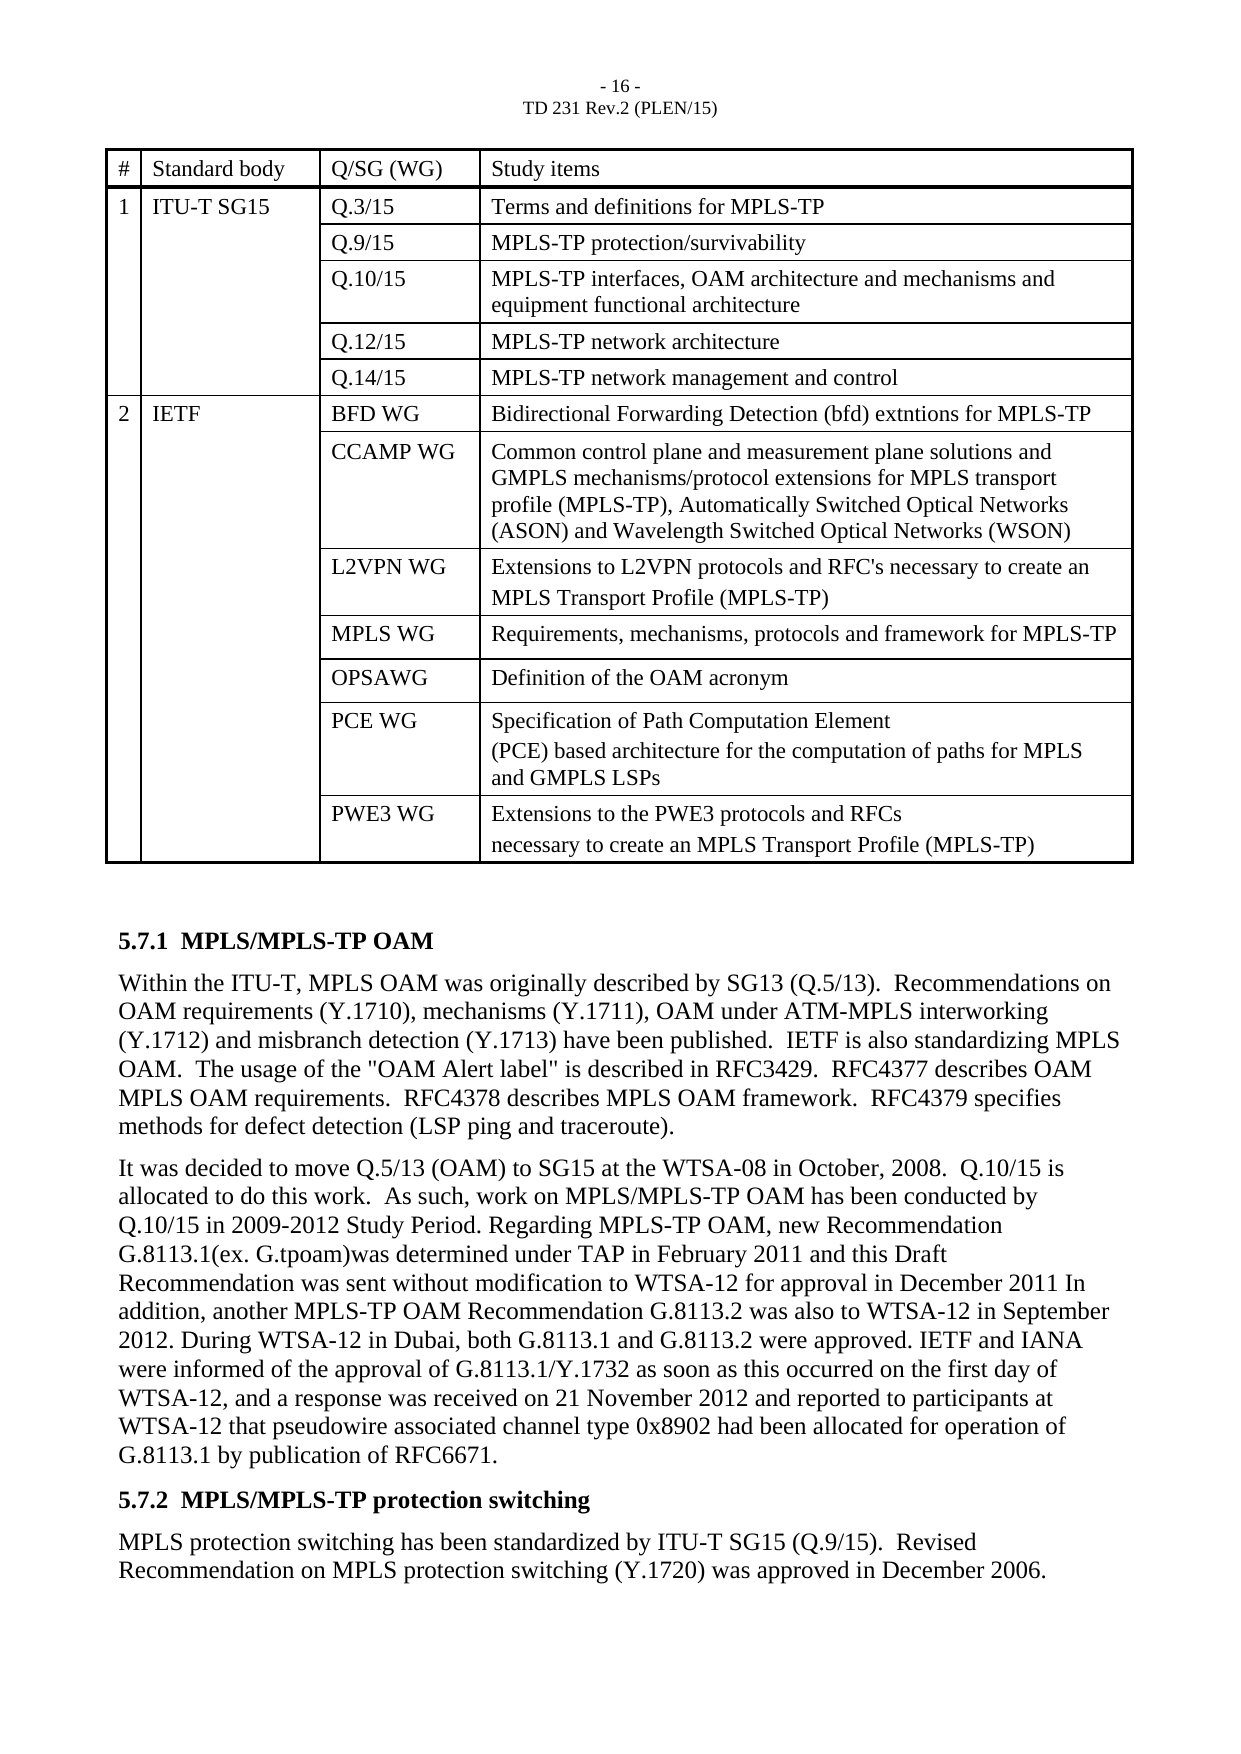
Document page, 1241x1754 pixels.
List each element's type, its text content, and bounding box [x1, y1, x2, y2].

table_cell PCE WG [321, 703, 479, 794]
text 5.7.2 MPLS/MPLS-TP protection switching [118, 1486, 1122, 1514]
table_cell MPLS-TP network architecture [481, 324, 1131, 358]
table_cell PWE3 WG [321, 796, 479, 861]
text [118, 1527, 1122, 1584]
table_cell MPLS-TP protection/survivability [481, 225, 1131, 259]
table_cell Q.12/15 [321, 324, 479, 358]
table_cell Definition of the OAM acronym [481, 660, 1131, 701]
text It was decided to move Q.5/13 (OAM) to SG15 at the WTSA-08 in October, 2008. Q.10/15 is allocated to do this work. As such, work on MPLS/MPLS-TP OAM has been conducted by Q.10/15 in 2009-2012 Study Period. Regarding MPLS-TP OAM, new Recommendation G.8113.1(ex. G.tpoam)was determined under TAP in February 2011 and this Draft Recommendation was sent without modification to WTSA-12 for approval in December 2011 In addition, another MPLS-TP OAM Recommendation G.8113.2 was also to WTSA-12 in September 2012. During WTSA-12 in Dubai, both G.8113.1 and G.8113.2 were approved. IETF and IANA were informed of the approval of G.8113.1/Y.1732 as soon as this occurred on the first day of WTSA-12, and a response was received on 21 November 2012 and reported to participants at WTSA-12 that pseudowire associated channel type 0x8902 had been allocated for operation of G.8113.1 by publication of RFC6671. [118, 1153, 1122, 1469]
table_cell ITU-T SG15 [142, 189, 319, 394]
table_cell Q.14/15 [321, 360, 479, 394]
table_cell Terms and definitions for MPLS-TP [481, 189, 1131, 223]
table_cell IETF [142, 396, 319, 861]
table_cell Extensions to the PWE3 protocols and RFCs necessary to create an MPLS Transport Profile (MPLS-TP) [481, 796, 1131, 861]
table_cell BFD WG [321, 396, 479, 431]
table_cell Q.10/15 [321, 261, 479, 322]
table_header # [108, 151, 140, 185]
table_header Study items [481, 151, 1131, 185]
table_cell Extensions to L2VPN protocols and RFC's necessary to create an MPLS Transport Profile (MPLS-TP) [481, 549, 1131, 614]
table_cell Bidirectional Forwarding Detection (bfd) extntions for MPLS-TP [481, 396, 1131, 431]
table_cell MPLS WG [321, 616, 479, 658]
table_header Standard body [142, 151, 319, 185]
table_cell Q.3/15 [321, 189, 479, 223]
table_cell Specification of Path Computation Element (PCE) based architecture for the computation of paths for MPLS and GMPLS LSPs [481, 703, 1131, 794]
text 5.7.1 MPLS/MPLS-TP OAM [118, 926, 1122, 955]
table_cell L2VPN WG [321, 549, 479, 614]
table_cell 2 [108, 396, 140, 861]
table_cell MPLS-TP interfaces, OAM architecture and mechanisms and equipment functional architecture [481, 261, 1131, 322]
table_cell OPSAWG [321, 660, 479, 701]
table_cell CCAMP WG [321, 432, 479, 548]
table_cell 1 [108, 189, 140, 394]
table_header Q/SG (WG) [321, 151, 479, 185]
table_cell Requirements, mechanisms, protocols and framework for MPLS-TP [481, 616, 1131, 658]
text Within the ITU-T, MPLS OAM was originally described by SG13 (Q.5/13). Recommendations on OAM requirements (Y.1710), mechanisms (Y.1711), OAM under ATM-MPLS interworking (Y.1712) and misbranch detection (Y.1713) have been published. IETF is also standardizing MPLS OAM. The usage of the "OAM Alert label" is described in RFC3429. RFC4377 describes OAM MPLS OAM requirements. RFC4378 describes MPLS OAM framework. RFC4379 specifies methods for defect detection (LSP ping and traceroute). [118, 968, 1122, 1140]
table_cell MPLS-TP network management and control [481, 360, 1131, 394]
table_cell Q.9/15 [321, 225, 479, 259]
table_cell Common control plane and measurement plane solutions and GMPLS mechanisms/protocol extensions for MPLS transport profile (MPLS-TP), Automatically Switched Optical Networks (ASON) and Wavelength Switched Optical Networks (WSON) [481, 432, 1131, 548]
